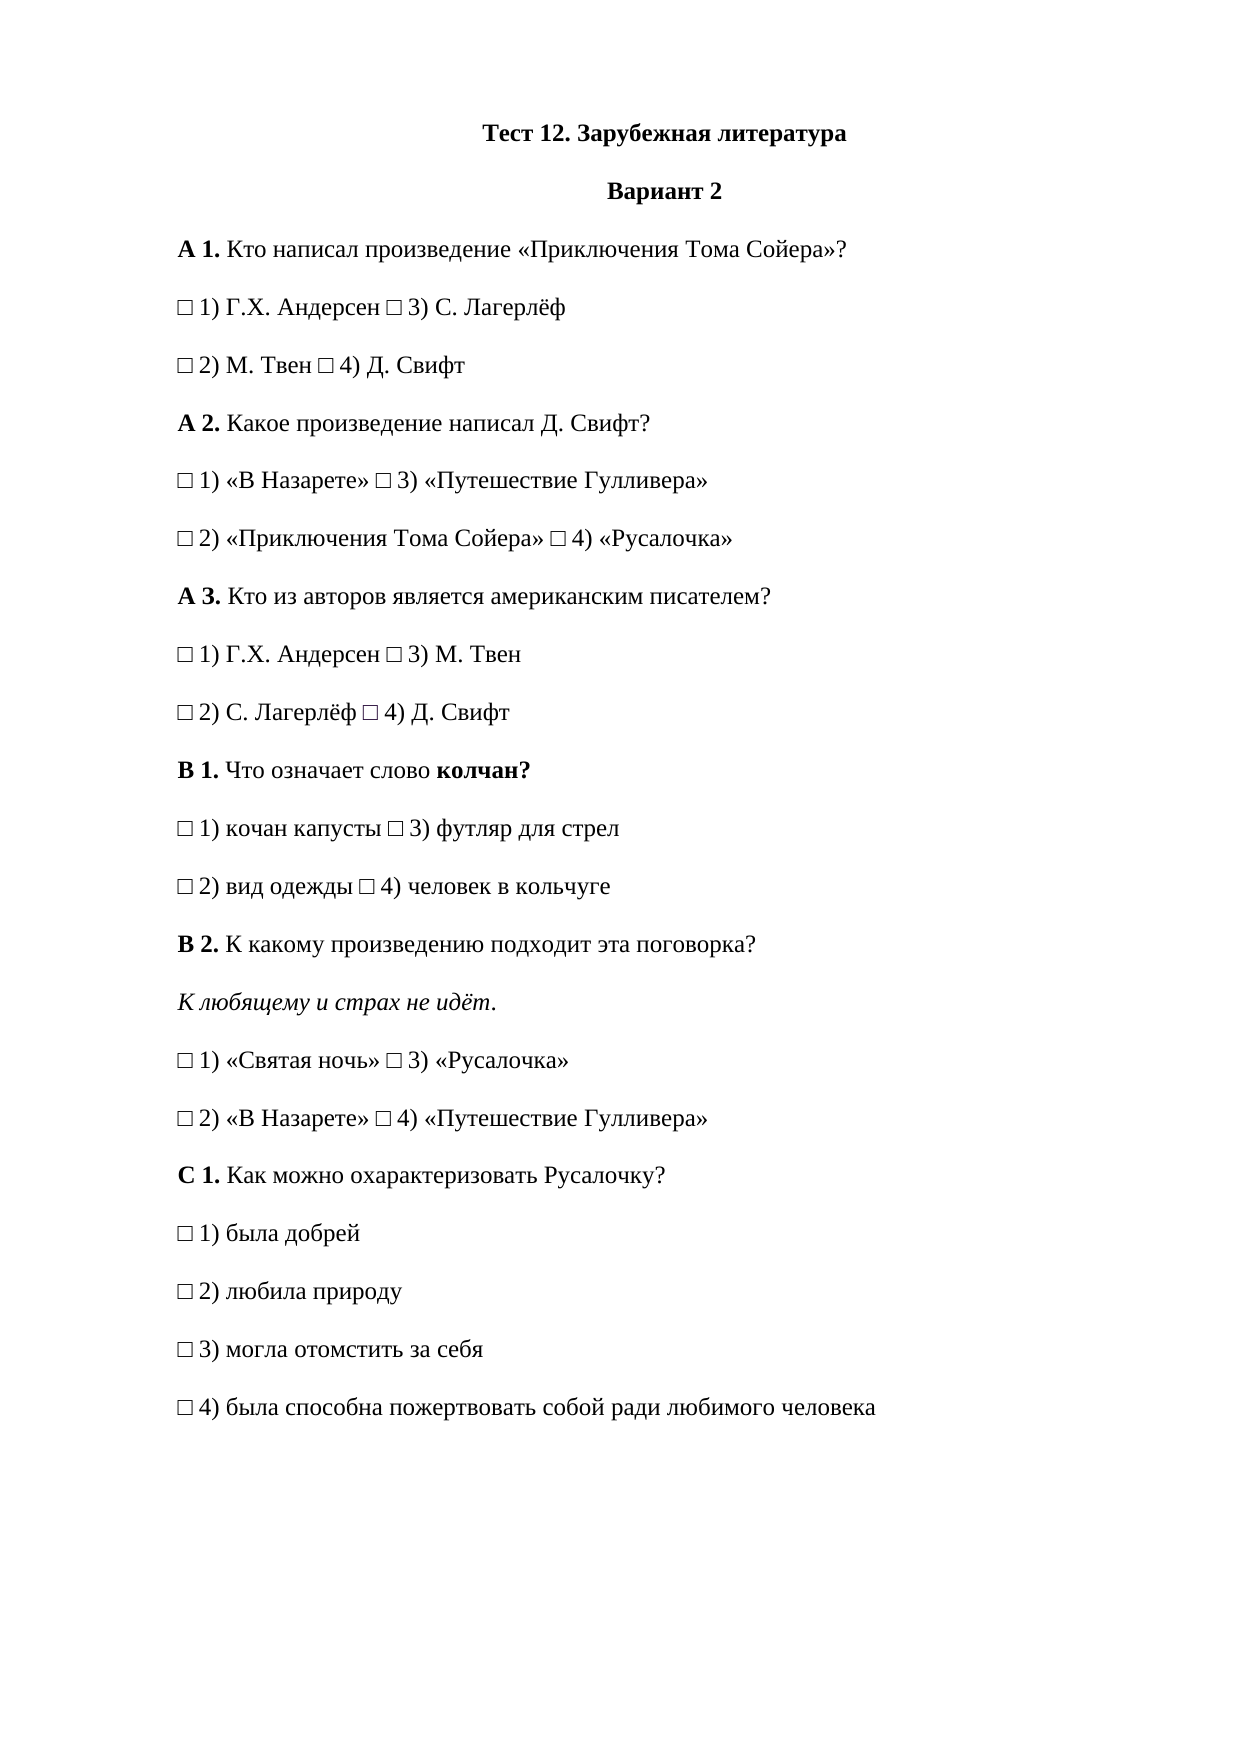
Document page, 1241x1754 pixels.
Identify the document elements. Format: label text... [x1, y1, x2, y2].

text А 1. Кто написал произведение «Приключения Тома Сойера»? [177, 234, 1152, 263]
text □ 1) кочан капусты □ 3) футляр для стрел [177, 813, 1152, 842]
text А З. Кто из авторов является американским писателем? [177, 581, 1152, 610]
text □ 1) «Святая ночь» □ 3) «Русалочка» [177, 1045, 1152, 1073]
text □ 3) могла отомстить за себя [177, 1334, 1152, 1363]
text В 2. К какому произведению подходит эта поговорка? [177, 929, 1152, 958]
text С 1. Как можно охарактеризовать Русалочку? [177, 1161, 1152, 1189]
text □ 2) «В Назарете» □ 4) «Путешествие Гулливера» [177, 1103, 1152, 1131]
text □ 2) «Приключения Тома Сойера» □ 4) «Русалочка» [177, 523, 1152, 552]
text □ 2) любила природу [177, 1276, 1152, 1305]
text Вариант 2 [177, 176, 1152, 205]
text □ 1) Г.Х. Андерсен □ 3) М. Твен [177, 639, 1152, 668]
text □ 1) была добрей [177, 1218, 1152, 1247]
text □ 4) была способна пожертвовать собой ради любимого человека [177, 1392, 1152, 1421]
text □ 2) вид одежды □ 4) человек в кольчуге [177, 871, 1152, 900]
text К любящему и страх не идёт. [177, 987, 1152, 1016]
text □ 2) С. Лагерлёф □ 4) Д. Свифт [177, 697, 1152, 726]
text □ 1) «В Назарете» □ 3) «Путешествие Гулливера» [177, 466, 1152, 494]
text □ 1) Г.Х. Андерсен □ 3) С. Лагерлёф [177, 292, 1152, 321]
text А 2. Какое произведение написал Д. Свифт? [177, 408, 1152, 436]
text □ 2) М. Твен □ 4) Д. Свифт [177, 350, 1152, 378]
text Тест 12. Зарубежная литература [177, 118, 1152, 147]
text В 1. Что означает слово колчан? [177, 755, 1152, 784]
